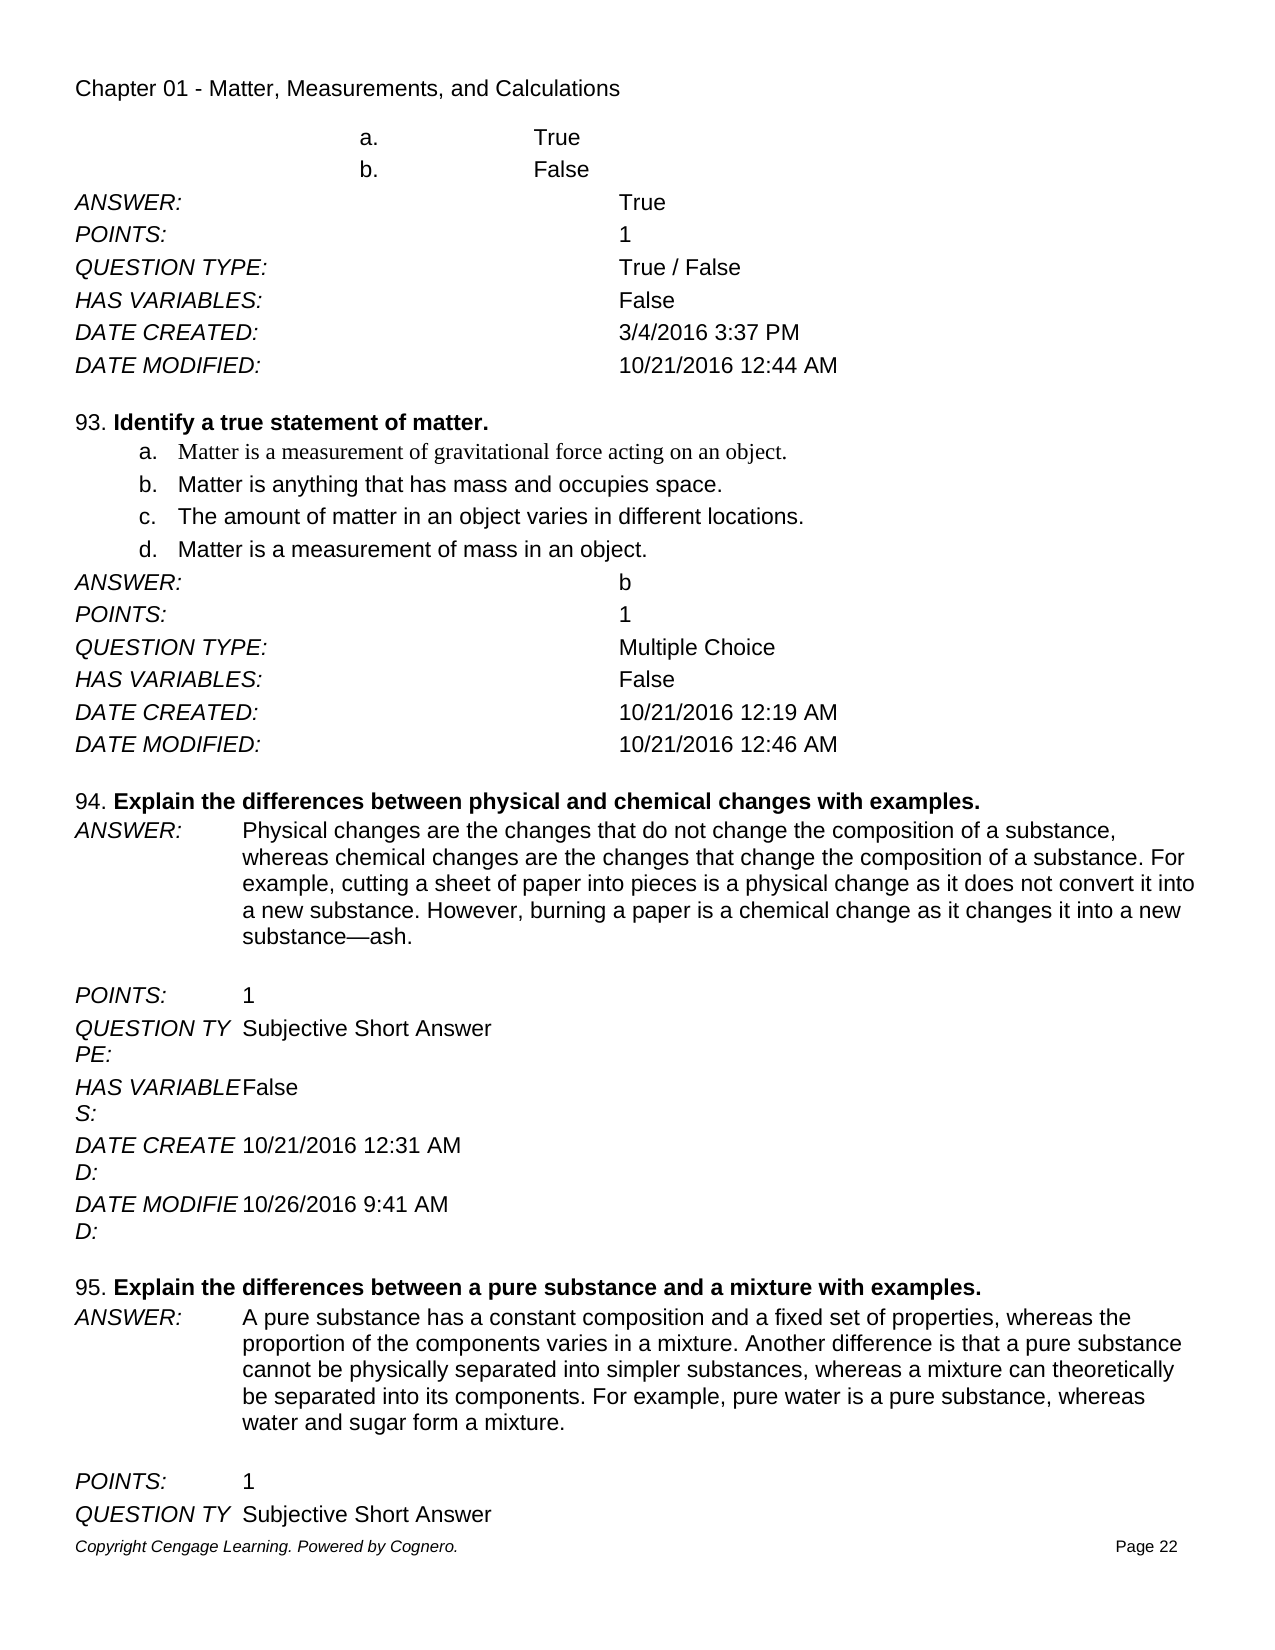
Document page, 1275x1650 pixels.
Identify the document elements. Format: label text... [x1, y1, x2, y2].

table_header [75, 121, 1200, 381]
table_header 94. Explain the differences between physical and chemical changes with examples. [75, 788, 1200, 1247]
table_header 93. Identify a true statement of matter.​ [75, 409, 1200, 761]
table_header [75, 1274, 1200, 1530]
